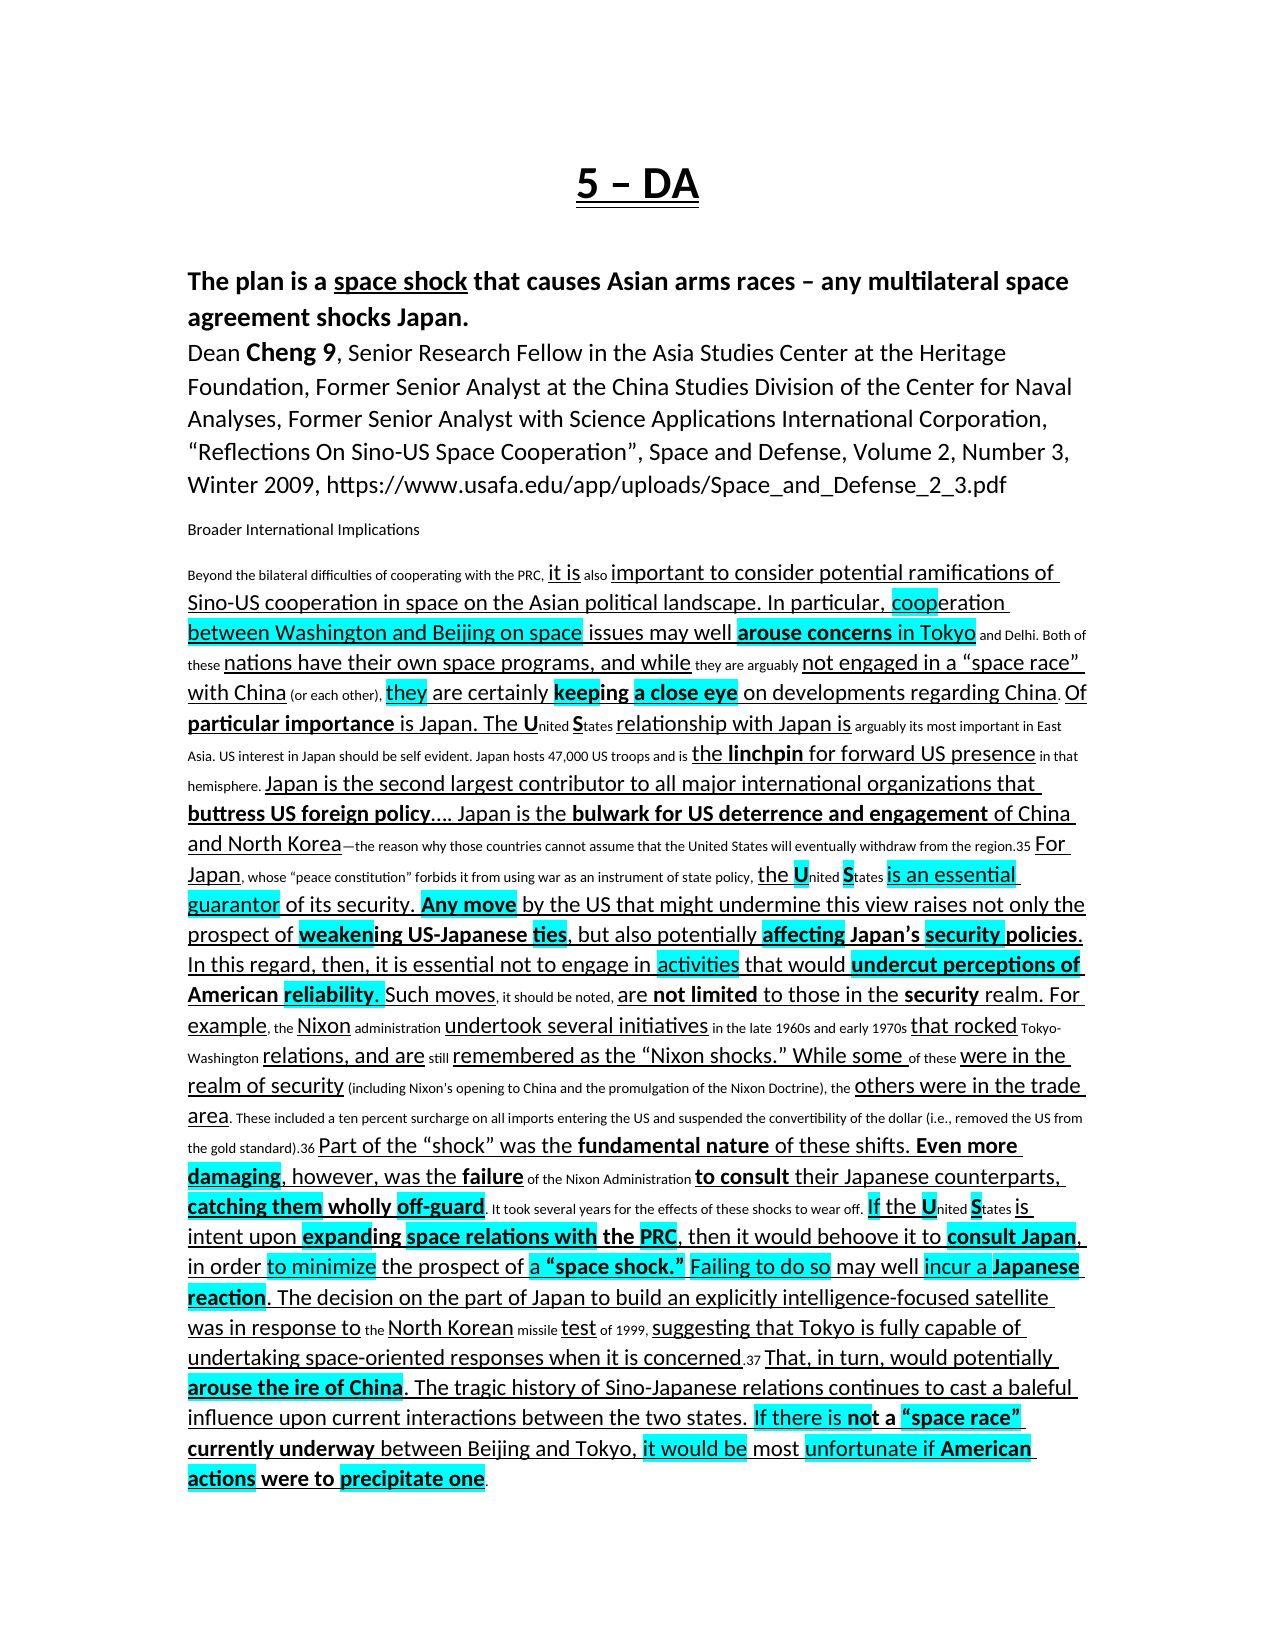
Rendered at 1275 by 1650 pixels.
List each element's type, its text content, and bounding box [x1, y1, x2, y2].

text Beyond the bilateral difficulties of cooperating with the PRC, it is also important to consider potential ramifications of Sino-US cooperation in space on the Asian political landscape. In particular, cooperation between Washington and Beijing on space issues may well arouse concerns in Tokyo and Delhi. Both of these nations have their own space programs, and while they are arguably not engaged in a “space race” with China (or each other), they are certainly keeping a close eye on developments regarding China. Of particular importance is Japan. The United States relationship with Japan is arguably its most important in East Asia. US interest in Japan should be self evident. Japan hosts 47,000 US troops and is the linchpin for forward US presence in that hemisphere. Japan is the second largest contributor to all major international organizations that buttress US foreign policy…. Japan is the bulwark for US deterrence and engagement of China and North Korea—the reason why those countries cannot assume that the United States will eventually withdraw from the region.35 For Japan, whose “peace constitution” forbids it from using war as an instrument of state policy, the United States is an essential guarantor of its security. Any move by the US that might undermine this view raises not only the prospect of weakening US-Japanese ties, but also potentially affecting Japan’s security policies. In this regard, then, it is essential not to engage in activities that would undercut perceptions of American reliability. Such moves, it should be noted, are not limited to those in the security realm. For example, the Nixon administration undertook several initiatives in the late 1960s and early 1970s that rocked Tokyo-Washington relations, and are still remembered as the “Nixon shocks.” While some of these were in the realm of security (including Nixon’s opening to China and the promulgation of the Nixon Doctrine), the others were in the trade area. These included a ten percent surcharge on all imports entering the US and suspended the convertibility of the dollar (i.e., removed the US from the gold standard).36 Part of the “shock” was the fundamental nature of these shifts. Even more damaging, however, was the failure of the Nixon Administration to consult their Japanese counterparts, catching them wholly off-guard. It took several years for the effects of these shocks to wear off. If the United States is intent upon expanding space relations with the PRC, then it would behoove it to consult Japan, in order to minimize the prospect of a “space shock.” Failing to do so may well incur a Japanese reaction. The decision on the part of Japan to build an explicitly intelligence-focused satellite was in response to the North Korean missile test of 1999, suggesting that Tokyo is fully capable of undertaking space-oriented responses when it is concerned.37 That, in turn, would potentially arouse the ire of China. The tragic history of Sino-Japanese relations continues to cast a baleful influence upon current interactions between the two states. If there is not a “space race” currently underway between Beijing and Tokyo, it would be most unfortunate if American actions were to precipitate one. [187, 1247, 1087, 1492]
text Dean Cheng 9, Senior Research Fellow in the Asia Studies Center at the Heritage Foundation, Former Senior Analyst at the China Studies Division of the Center for Naval Analyses, Former Senior Analyst with Science Applications International Corporation, “Reflections On Sino-US Space Cooperation”, Space and Defense, Volume 2, Number 3, Winter 2009, https://www.usafa.edu/app/uploads/Space_and_Defense_2_3.pdf [187, 335, 1087, 500]
subtitle 5 – DA [187, 154, 1087, 210]
subtitle The plan is a space shock that causes Asian arms races – any multilateral space agreement shocks Japan. [187, 264, 1087, 333]
text Beyond the bilateral difficulties of cooperating with the PRC, it is also important to consider potential ramifications of Sino-US cooperation in space on the Asian political landscape. In particular, cooperation between Washington and Beijing on space issues may well arouse concerns in Tokyo and Delhi. Both of these nations have their own space programs, and while they are arguably not engaged in a “space race” with China (or each other), they are certainly keeping a close eye on developments regarding China. Of particular importance is Japan. The United States relationship with Japan is arguably its most important in East Asia. US interest in Japan should be self evident. Japan hosts 47,000 US troops and is the linchpin for forward US presence in that hemisphere. Japan is the second largest contributor to all major international organizations that buttress US foreign policy…. Japan is the bulwark for US deterrence and engagement of China and North Korea—the reason why those countries cannot assume that the United States will eventually withdraw from the region.35 For Japan, whose “peace constitution” forbids it from using war as an instrument of state policy, the United States is an essential guarantor of its security. Any move by the US that might undermine this view raises not only the prospect of weakening US-Japanese ties, but also potentially affecting Japan’s security policies. In this regard, then, it is essential not to engage in activities that would undercut perceptions of American reliability. Such moves, it should be noted, are not limited to those in the security realm. For example, the Nixon administration undertook several initiatives in the late 1960s and early 1970s that rocked Tokyo-Washington relations, and are still remembered as the “Nixon shocks.” While some of these were in the realm of security (including Nixon’s opening to China and the promulgation of the Nixon Doctrine), the others were in the trade area. These included a ten percent surcharge on all imports entering the US and suspended the convertibility of the dollar (i.e., removed the US from the gold standard).36 Part of the “shock” was the fundamental nature of these shifts. Even more damaging, however, was the failure of the Nixon Administration to consult their Japanese counterparts, catching them wholly off-guard. It took several years for the effects of these shocks to wear off. If the United States is intent upon expanding space relations with the PRC, then it would behoove it to consult Japan, in order to minimize the prospect of a “space shock.” Failing to do so may well incur a Japanese reaction. The decision on the part of Japan to build an explicitly intelligence-focused satellite was in response to the North Korean missile test of 1999, suggesting that Tokyo is fully capable of undertaking space-oriented responses when it is concerned.37 That, in turn, would potentially arouse the ire of China. The tragic history of Sino-Japanese relations continues to cast a baleful influence upon current interactions between the two states. If there is not a “space race” currently underway between Beijing and Tokyo, it would be most unfortunate if American actions were to precipitate one. [187, 558, 1087, 1246]
text Broader International Implications [187, 519, 1087, 539]
